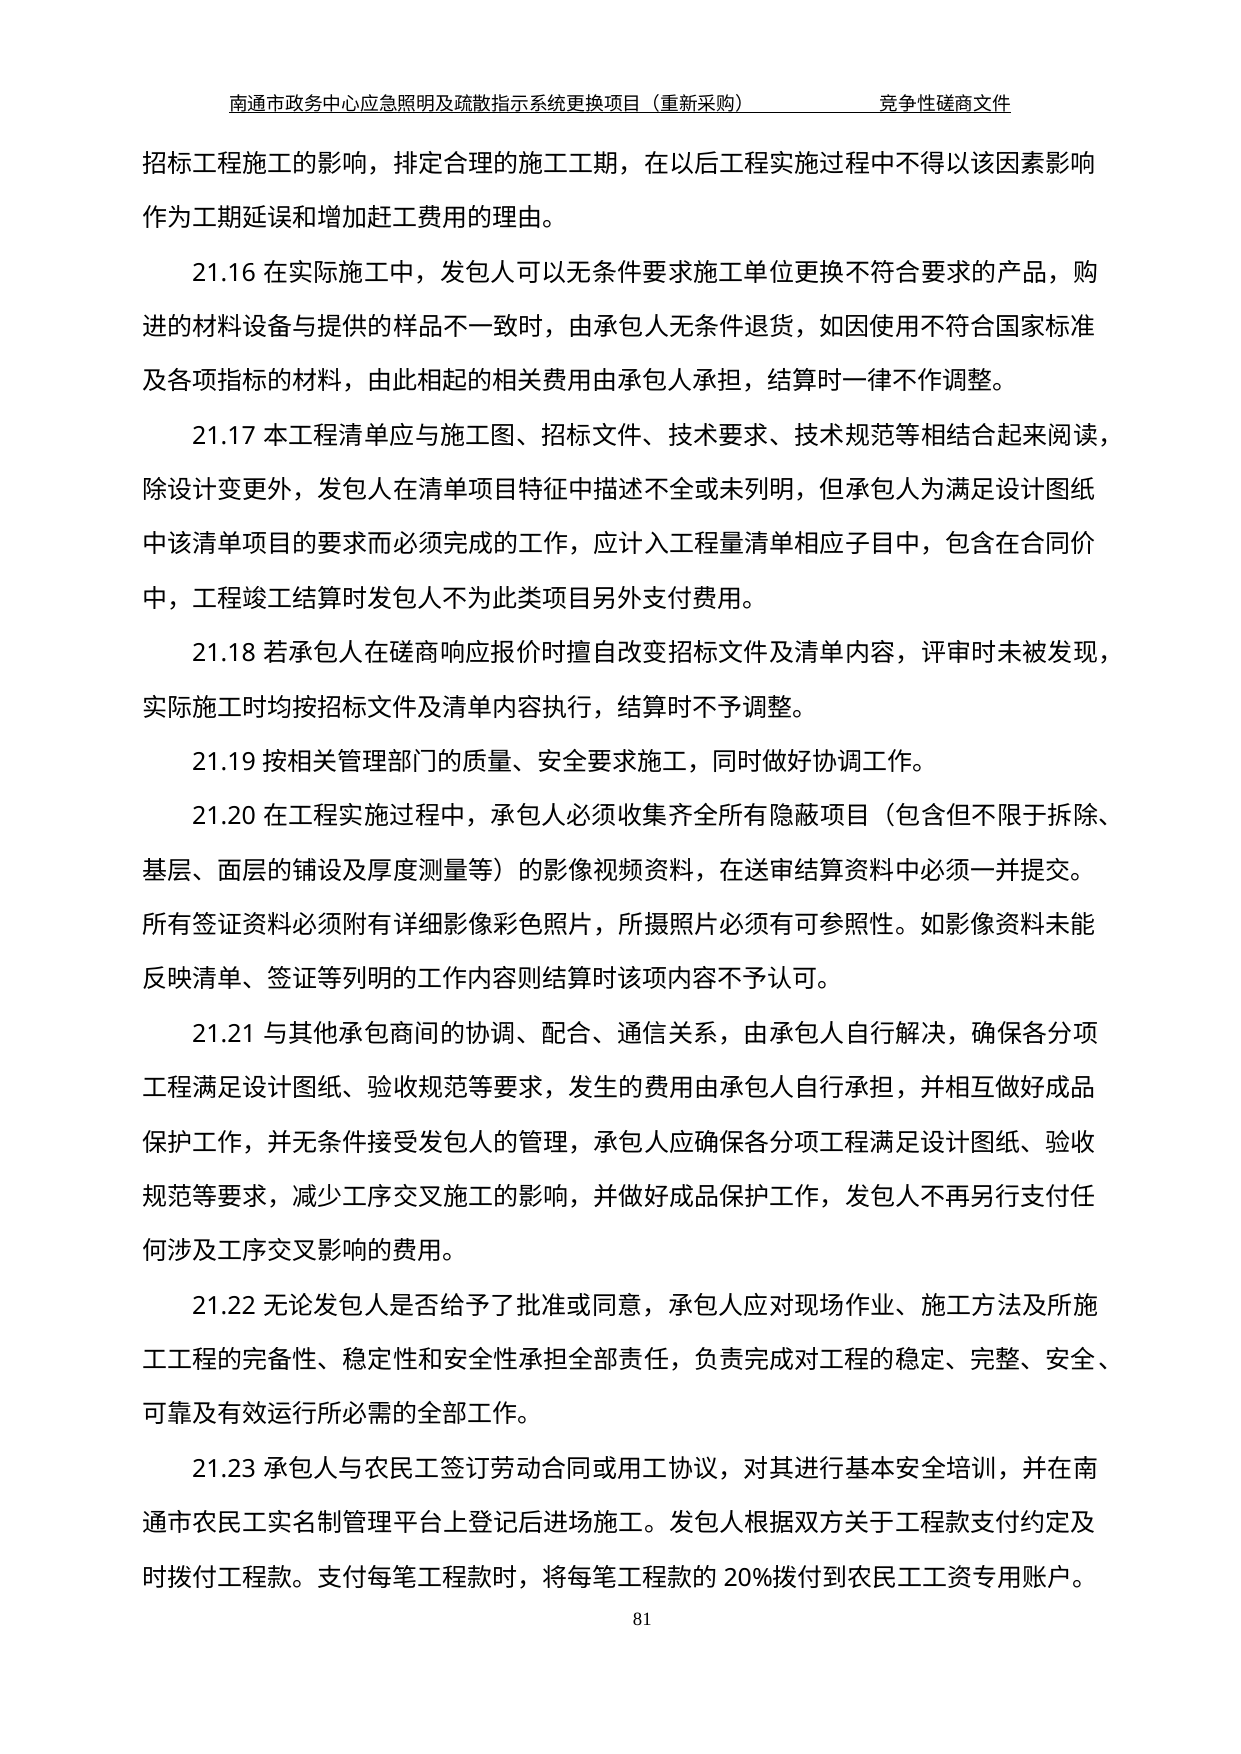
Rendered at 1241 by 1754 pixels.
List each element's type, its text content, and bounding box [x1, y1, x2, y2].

text 21.22 无论发包人是否给予了批准或同意，承包人应对现场作业、施工方法及所施工工程的完备性、稳定性和安全性承担全部责任，负责完成对工程的稳定、完整、安全、可靠及有效运行所必需的全部工作。 [142, 1285, 1098, 1430]
text 21.18 若承包人在磋商响应报价时擅自改变招标文件及清单内容，评审时未被发现，实际施工时均按招标文件及清单内容执行，结算时不予调整。 [142, 633, 1098, 723]
text 21.21 与其他承包商间的协调、配合、通信关系，由承包人自行解决，确保各分项工程满足设计图纸、验收规范等要求，发生的费用由承包人自行承担，并相互做好成品保护工作，并无条件接受发包人的管理，承包人应确保各分项工程满足设计图纸、验收规范等要求，减少工序交叉施工的影响，并做好成品保护工作，发包人不再另行支付任何涉及工序交叉影响的费用。 [142, 1013, 1098, 1267]
text 21.20 在工程实施过程中，承包人必须收集齐全所有隐蔽项目（包含但不限于拆除、基层、面层的铺设及厚度测量等）的影像视频资料，在送审结算资料中必须一并提交。所有签证资料必须附有详细影像彩色照片，所摄照片必须有可参照性。如影像资料未能反映清单、签证等列明的工作内容则结算时该项内容不予认可。 [142, 796, 1098, 995]
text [142, 1448, 1098, 1593]
text 21.17 本工程清单应与施工图、招标文件、技术要求、技术规范等相结合起来阅读，除设计变更外，发包人在清单项目特征中描述不全或未列明，但承包人为满足设计图纸中该清单项目的要求而必须完成的工作，应计入工程量清单相应子目中，包含在合同价中，工程竣工结算时发包人不为此类项目另外支付费用。 [142, 415, 1098, 614]
text 21.19 按相关管理部门的质量、安全要求施工，同时做好协调工作。 [142, 741, 1098, 778]
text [142, 143, 1098, 234]
text 21.16 在实际施工中，发包人可以无条件要求施工单位更换不符合要求的产品，购进的材料设备与提供的样品不一致时，由承包人无条件退货，如因使用不符合国家标准及各项指标的材料，由此相起的相关费用由承包人承担，结算时一律不作调整。 [142, 252, 1098, 397]
